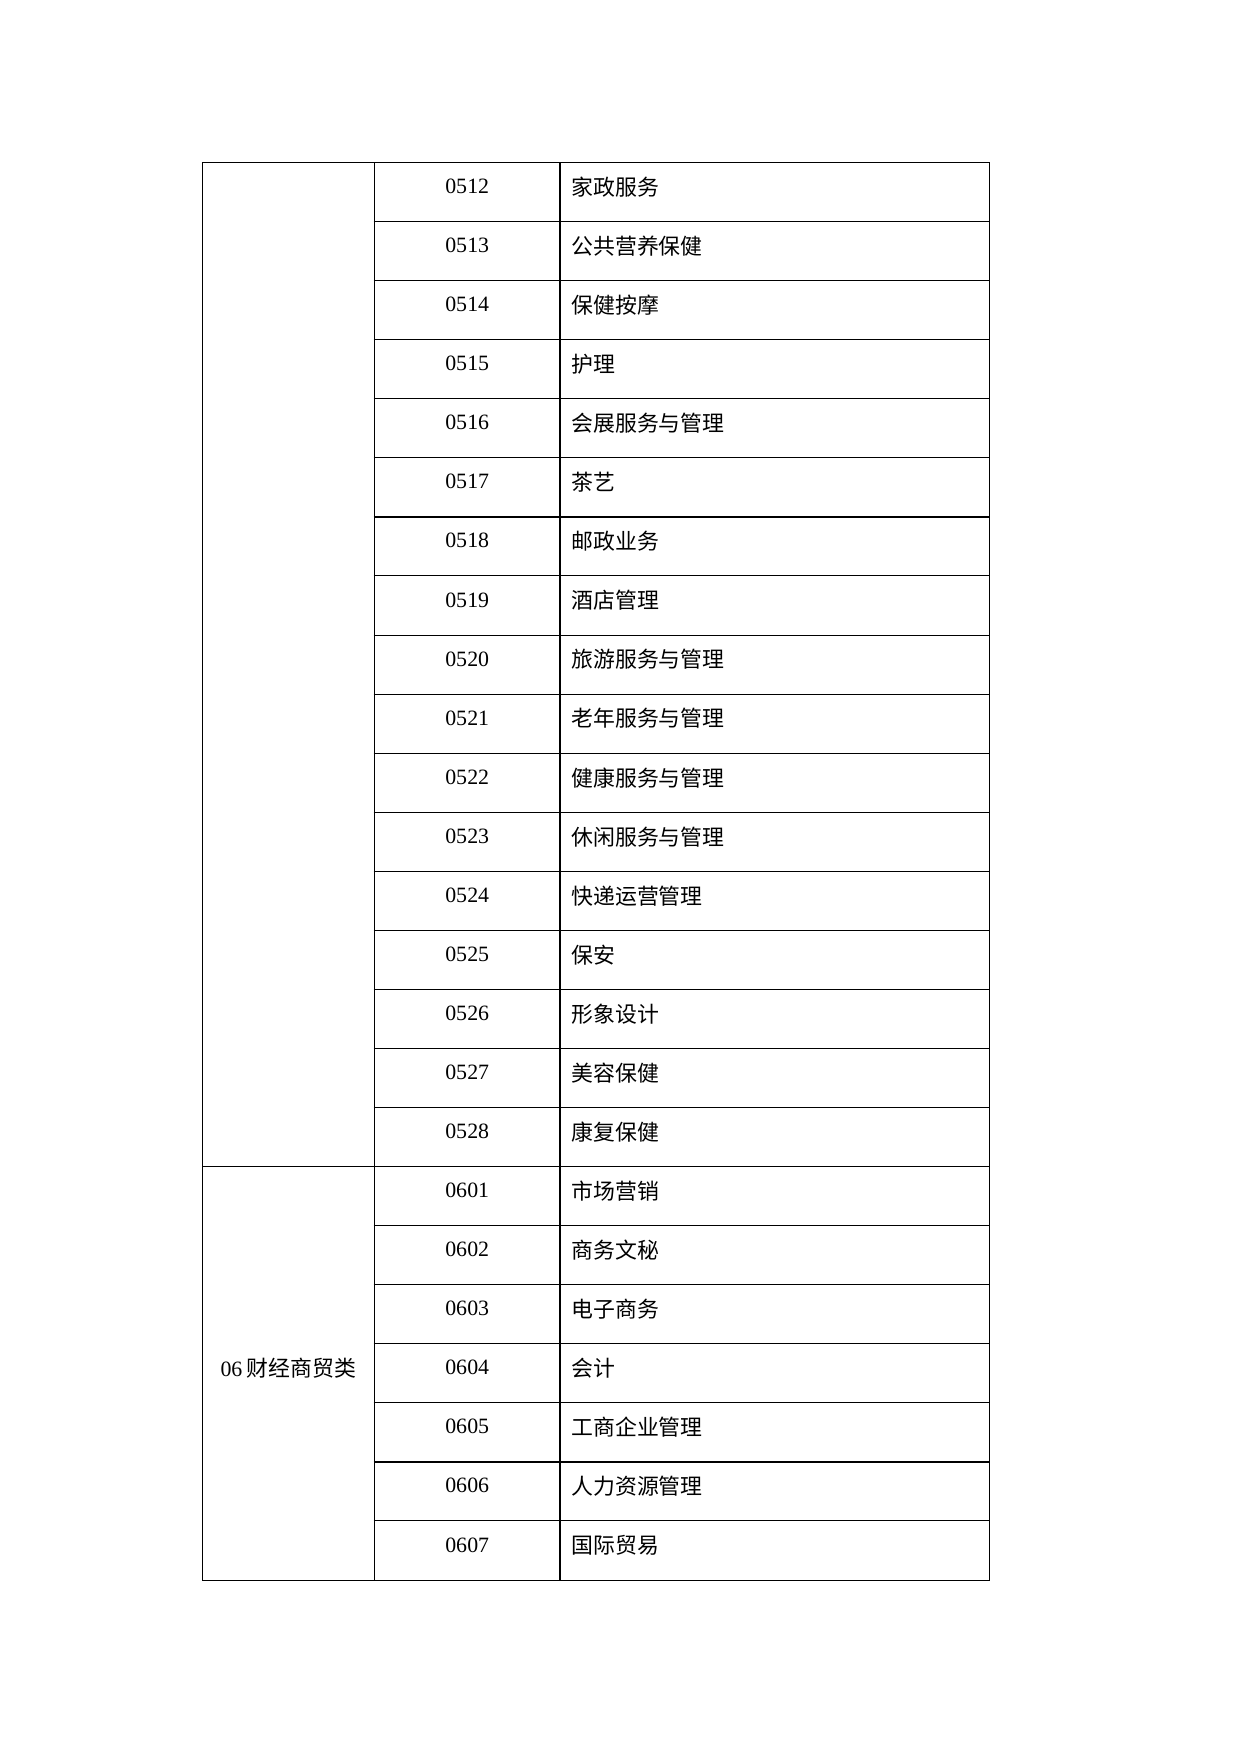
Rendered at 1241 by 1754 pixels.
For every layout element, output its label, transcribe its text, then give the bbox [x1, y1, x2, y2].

table_cell 0516 [375, 399, 559, 457]
table_cell 0524 [375, 872, 559, 930]
table_cell 快递运营管理 [561, 872, 989, 930]
table_cell 0527 [375, 1049, 559, 1107]
table_cell 0528 [375, 1108, 559, 1166]
table_cell 0514 [375, 281, 559, 339]
table_cell 旅游服务与管理 [561, 636, 989, 693]
table_cell 0605 [375, 1403, 559, 1461]
table_cell 康复保健 [561, 1108, 989, 1166]
table_cell 国际贸易 [561, 1521, 989, 1579]
table_cell 0607 [375, 1521, 559, 1579]
table_cell 0603 [375, 1285, 559, 1343]
table_cell 酒店管理 [561, 576, 989, 634]
table_cell 0518 [375, 518, 559, 575]
table_cell 保安 [561, 931, 989, 989]
table_cell 会展服务与管理 [561, 399, 989, 457]
table_cell 茶艺 [561, 458, 989, 516]
table_cell 0519 [375, 576, 559, 634]
table_cell 0526 [375, 990, 559, 1048]
table_cell 06财经商贸类 [203, 1167, 374, 1579]
table_cell 护理 [561, 340, 989, 398]
table_cell 0517 [375, 458, 559, 516]
table_cell 家政服务 [561, 163, 989, 221]
table_cell 老年服务与管理 [561, 695, 989, 753]
table_cell 0604 [375, 1344, 559, 1402]
table_cell 0525 [375, 931, 559, 989]
table_cell 休闲服务与管理 [561, 813, 989, 871]
table_cell 健康服务与管理 [561, 754, 989, 812]
table_cell 人力资源管理 [561, 1463, 989, 1520]
table_cell 0522 [375, 754, 559, 812]
table_cell 0513 [375, 222, 559, 280]
table_cell 0520 [375, 636, 559, 693]
table_cell 工商企业管理 [561, 1403, 989, 1461]
table_cell 市场营销 [561, 1167, 989, 1225]
table_cell 0523 [375, 813, 559, 871]
table_cell 公共营养保健 [561, 222, 989, 280]
table_cell 会计 [561, 1344, 989, 1402]
table_cell 0602 [375, 1226, 559, 1284]
table_cell 0606 [375, 1463, 559, 1520]
table_cell 0521 [375, 695, 559, 753]
table_cell 形象设计 [561, 990, 989, 1048]
table_cell 0512 [375, 163, 559, 221]
table_cell 邮政业务 [561, 518, 989, 575]
table_cell 美容保健 [561, 1049, 989, 1107]
table_cell 0515 [375, 340, 559, 398]
table_cell 电子商务 [561, 1285, 989, 1343]
table_cell 保健按摩 [561, 281, 989, 339]
table_cell 商务文秘 [561, 1226, 989, 1284]
table_cell 0601 [375, 1167, 559, 1225]
